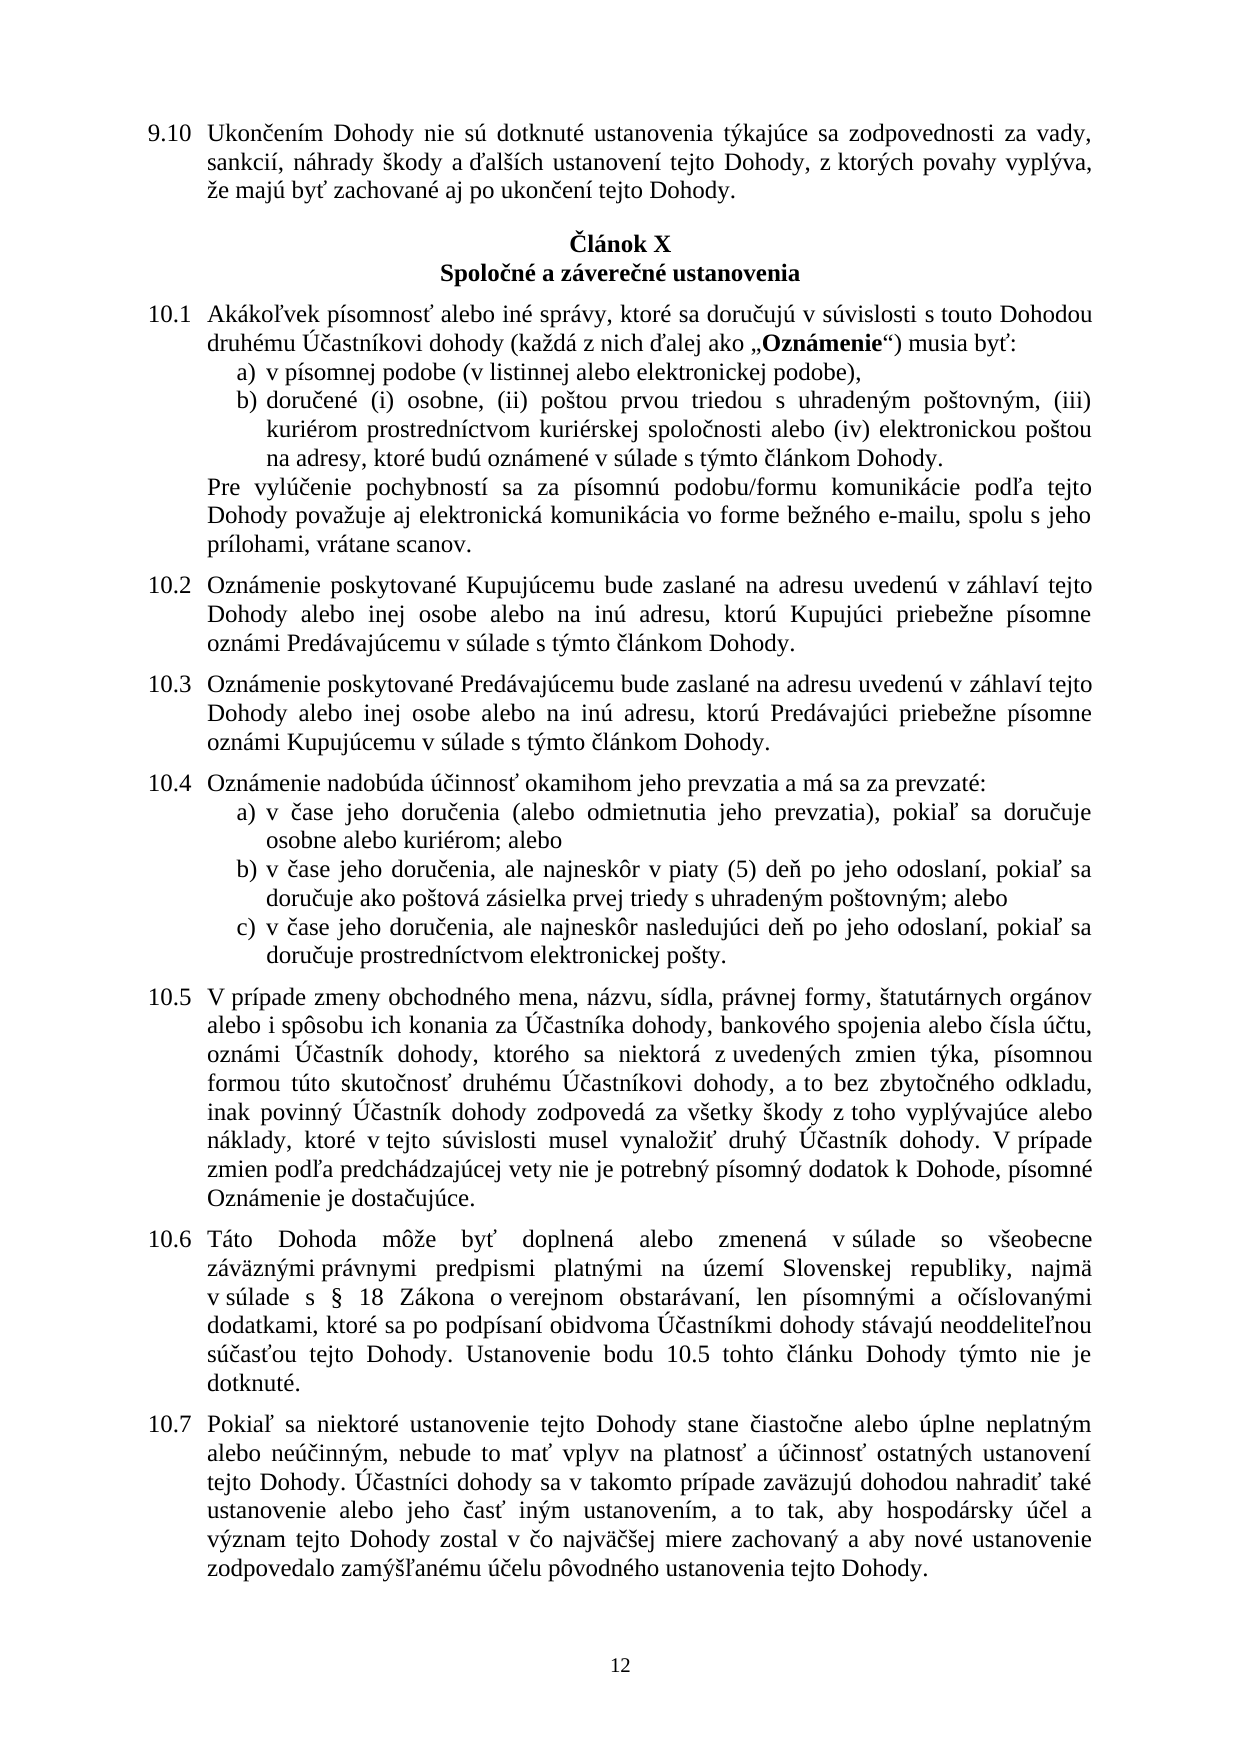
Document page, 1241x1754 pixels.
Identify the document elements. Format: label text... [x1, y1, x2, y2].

list Oznámenie poskytované Kupujúcemu bude zaslané na adresu uvedenú v záhlaví tejto Dohody alebo inej osobe alebo na inú adresu, ktorú Kupujúci priebežne písomne oznámi Predávajúcemu v súlade s týmto článkom Dohody. [148, 571, 1092, 657]
list v čase jeho doručenia, ale najneskôr nasledujúci deň po jeho odoslaní, pokiaľ sa doručuje prostredníctvom elektronickej pošty. [236, 912, 1092, 969]
list V prípade zmeny obchodného mena, názvu, sídla, právnej formy, štatutárnych orgánov alebo i spôsobu ich konania za Účastníka dohody, bankového spojenia alebo čísla účtu, oznámi Účastník dohody, ktorého sa niektorá z uvedených zmien týka, písomnou formou túto skutočnosť druhému Účastníkovi dohody, a to bez zbytočného odkladu, inak povinný Účastník dohody zodpovedá za všetky škody z toho vyplývajúce alebo náklady, ktoré v tejto súvislosti musel vynaložiť druhý Účastník dohody. V prípade zmien podľa predchádzajúcej vety nie je potrebný písomný dodatok k Dohode, písomné Oznámenie je dostačujúce. [148, 982, 1092, 1212]
list doručené (i) osobne, (ii) poštou prvou triedou s uhradeným poštovným, (iii) kuriérom prostredníctvom kuriérskej spoločnosti alebo (iv) elektronickou poštou na adresy, ktoré budú oznámené v súlade s týmto článkom Dohody. [236, 386, 1092, 472]
text Článok X [148, 229, 1092, 258]
list Pokiaľ sa niektoré ustanovenie tejto Dohody stane čiastočne alebo úplne neplatným alebo neúčinným, nebude to mať vplyv na platnosť a účinnosť ostatných ustanovení tejto Dohody. Účastníci dohody sa v takomto prípade zaväzujú dohodou nahradiť také ustanovenie alebo jeho časť iným ustanovením, a to tak, aby hospodársky účel a význam tejto Dohody zostal v čo najväčšej miere zachovaný a aby nové ustanovenie zodpovedalo zamýšľanému účelu pôvodného ustanovenia tejto Dohody. [148, 1409, 1092, 1582]
list Oznámenie poskytované Predávajúcemu bude zaslané na adresu uvedenú v záhlaví tejto Dohody alebo inej osobe alebo na inú adresu, ktorú Predávajúci priebežne písomne oznámi Kupujúcemu v súlade s týmto článkom Dohody. [148, 669, 1092, 756]
list Akákoľvek písomnosť alebo iné správy, ktoré sa doručujú v súvislosti s touto Dohodou druhému Účastníkovi dohody (každá z nich ďalej ako „Oznámenie“) musia byť: [148, 299, 1092, 357]
list v čase jeho doručenia (alebo odmietnutia jeho prevzatia), pokiaľ sa doručuje osobne alebo kuriérom; alebo [236, 797, 1092, 854]
list v čase jeho doručenia, ale najneskôr v piaty (5) deň po jeho odoslaní, pokiaľ sa doručuje ako poštová zásielka prvej triedy s uhradeným poštovným; alebo [236, 854, 1092, 912]
list Oznámenie nadobúda účinnosť okamihom jeho prevzatia a má sa za prevzaté: [148, 768, 1092, 797]
text Spoločné a záverečné ustanovenia [148, 258, 1092, 287]
list v písomnej podobe (v listinnej alebo elektronickej podobe), [236, 357, 1092, 386]
list Pre vylúčenie pochybností sa za písomnú podobu/formu komunikácie podľa tejto Dohody považuje aj elektronická komunikácia vo forme bežného e-mailu, spolu s jeho prílohami, vrátane scanov. [207, 472, 1092, 558]
list Ukončením Dohody nie sú dotknuté ustanovenia týkajúce sa zodpovednosti za vady, sankcií, náhrady škody a ďalších ustanovení tejto Dohody, z ktorých povahy vyplýva, že majú byť zachované aj po ukončení tejto Dohody. [148, 118, 1092, 204]
list Táto Dohoda môže byť doplnená alebo zmenená v súlade so všeobecne záväznými právnymi predpismi platnými na území Slovenskej republiky, najmä v súlade s § 18 Zákona o verejnom obstarávaní, len písomnými a očíslovanými dodatkami, ktoré sa po podpísaní obidvoma Účastníkmi dohody stávajú neoddeliteľnou súčasťou tejto Dohody. Ustanovenie bodu 10.5 tohto článku Dohody týmto nie je dotknuté. [148, 1224, 1092, 1397]
